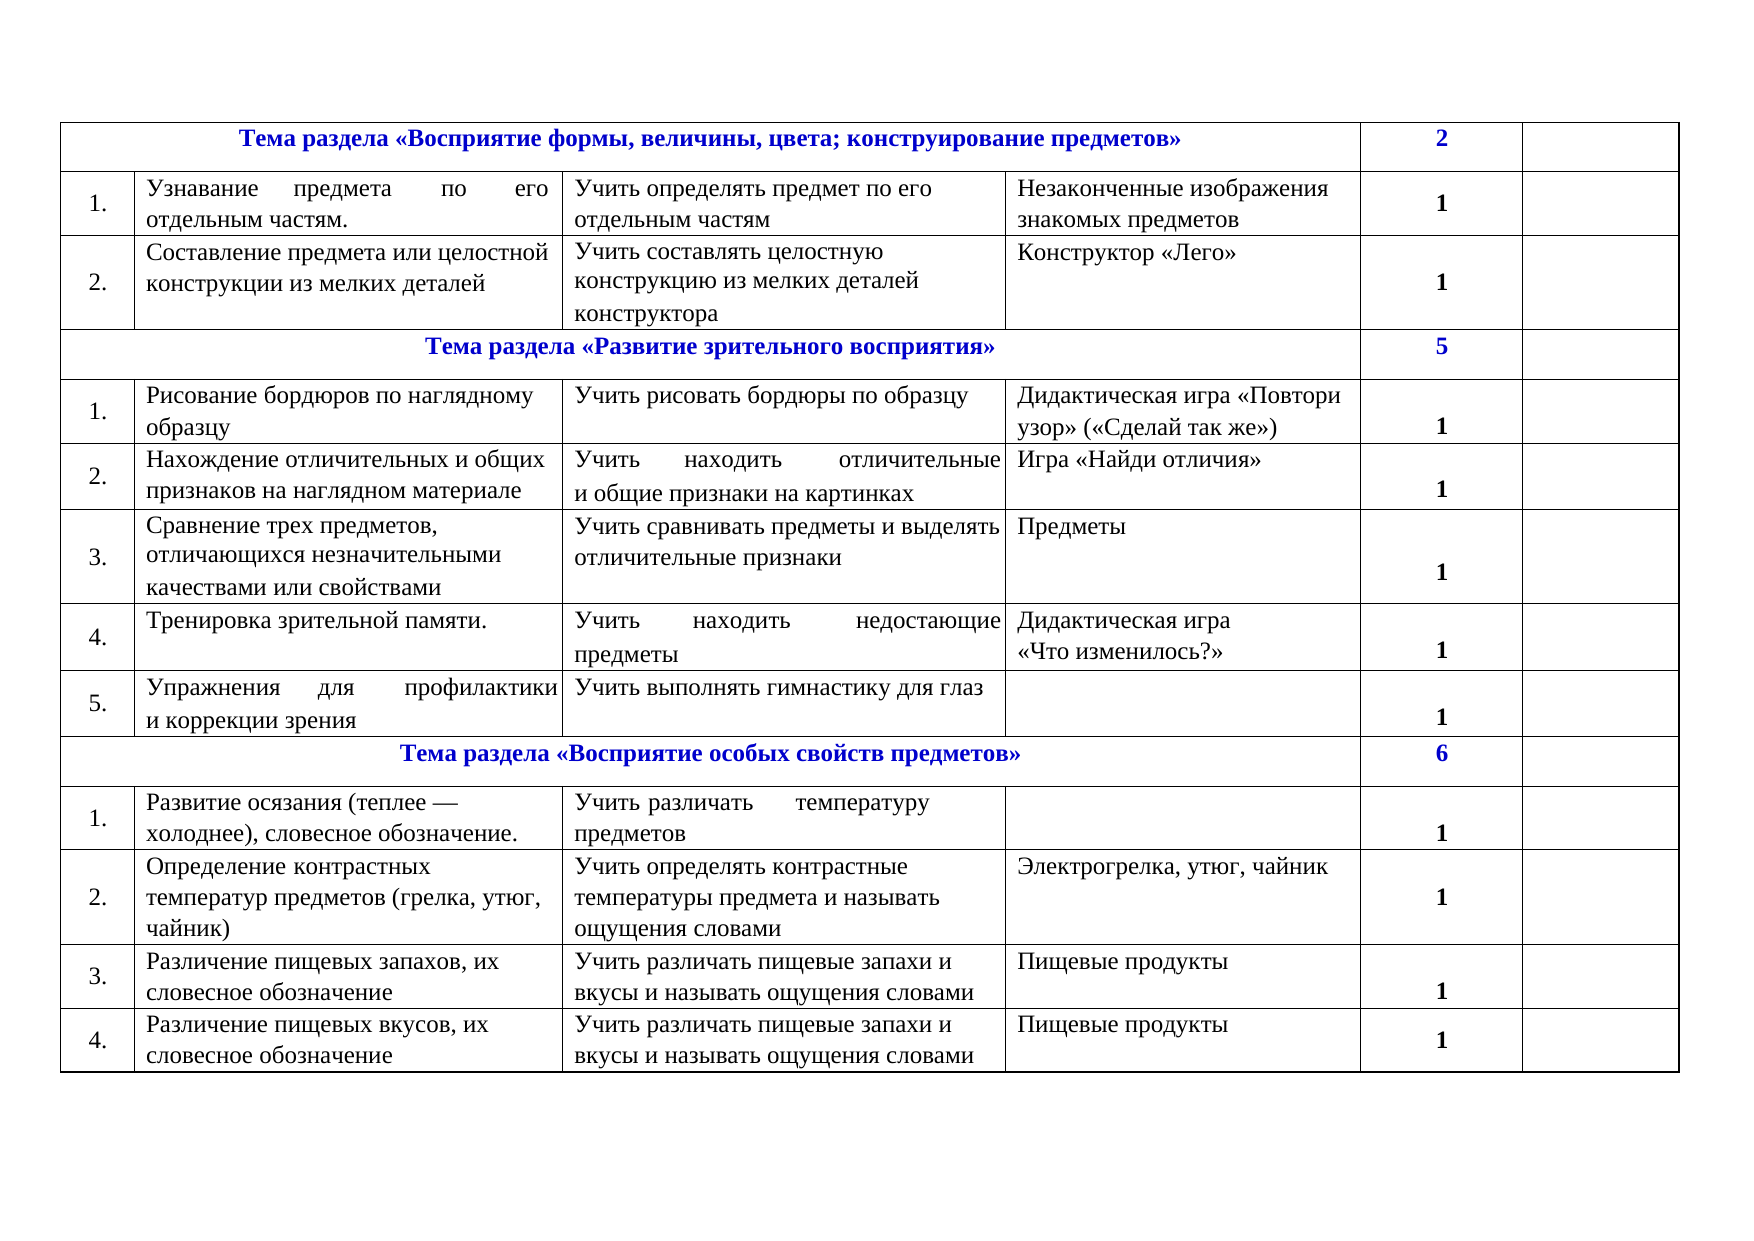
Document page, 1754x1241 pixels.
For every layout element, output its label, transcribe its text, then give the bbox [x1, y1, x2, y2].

table_cell 4. [61, 1009, 134, 1071]
table_cell Пищевые продукты [1006, 1009, 1360, 1071]
table_cell Учить сравнивать предметы и выделять отличительные признаки [563, 510, 1005, 603]
table_cell Учить рисовать бордюры по образцу [563, 380, 1005, 442]
table_cell Незаконченные изображения знакомых предметов [1006, 172, 1360, 235]
table_cell Нахождение отличительных и общих признаков на наглядном материале [135, 444, 562, 509]
table_cell [1523, 604, 1678, 670]
table_cell [1523, 444, 1678, 509]
table_cell Учить находить недостающие предметы [563, 604, 1005, 670]
table_cell [61, 330, 134, 379]
table_cell 2. [61, 236, 134, 329]
table_cell Различение пищевых вкусов, их словесное обозначение [135, 1009, 562, 1071]
table_cell Пищевые продукты [1006, 945, 1360, 1008]
table_cell Дидактическая игра «Повтори узор» («Сделай так же») [1006, 380, 1360, 442]
table_cell 1 [1361, 1009, 1522, 1071]
table_cell [1523, 172, 1678, 235]
table_cell Учить выполнять гимнастику для глаз [563, 671, 1005, 736]
table_cell 4. [61, 604, 134, 670]
table_cell 1 [1361, 604, 1522, 670]
table_cell Сравнение трех предметов, отличающихся незначительными качествами или свойствами [135, 510, 562, 603]
table_cell [1523, 236, 1678, 329]
table_cell Игра «Найди отличия» [1006, 444, 1360, 509]
table_cell Учить различать пищевые запахи и вкусы и называть ощущения словами [563, 945, 1005, 1008]
table_cell 3. [61, 510, 134, 603]
table_cell 1 [1361, 850, 1522, 944]
table_cell Тема раздела «Восприятие особых свойств предметов» [135, 737, 1360, 786]
table_cell Учить находить отличительные и общие признаки на картинках [563, 444, 1005, 509]
table_cell 6 [1361, 737, 1522, 786]
table_cell 1 [1361, 510, 1522, 603]
table_cell Электрогрелка, утюг, чайник [1006, 850, 1360, 944]
table_cell Определение контрастных температур предметов (грелка, утюг, чайник) [135, 850, 562, 944]
table_cell Различение пищевых запахов, их словесное обозначение [135, 945, 562, 1008]
table_cell [1523, 737, 1678, 786]
table_cell 5. [61, 671, 134, 736]
table_cell Тема раздела «Восприятие формы, величины, цвета; конструирование предметов» [135, 123, 1360, 171]
table_cell Предметы [1006, 510, 1360, 603]
table_cell [1523, 123, 1678, 171]
table_cell 1. [61, 787, 134, 849]
table_cell Учить различать температуру предметов [563, 787, 1005, 849]
table_cell Учить определять предмет по его отдельным частям [563, 172, 1005, 235]
table_cell 1 [1361, 380, 1522, 442]
table_cell 1 [1361, 444, 1522, 509]
table_cell Учить определять контрастные температуры предмета и называть ощущения словами [563, 850, 1005, 944]
table_cell [1006, 787, 1360, 849]
table_cell [1006, 671, 1360, 736]
table_cell 1 [1361, 945, 1522, 1008]
table_cell 3. [61, 945, 134, 1008]
table_cell [1523, 330, 1678, 379]
table_cell 5 [1361, 330, 1522, 379]
table_cell 1. [61, 380, 134, 442]
table_cell 1 [1361, 787, 1522, 849]
table_cell [1523, 380, 1678, 442]
table_cell [61, 737, 134, 786]
table_cell [1523, 787, 1678, 849]
table_cell [1523, 1009, 1678, 1071]
table_cell 1 [1361, 172, 1522, 235]
table_cell [1523, 671, 1678, 736]
table_cell 2 [1361, 123, 1522, 171]
table_cell Учить составлять целостную конструкцию из мелких деталей конструктора [563, 236, 1005, 329]
table_cell Развитие осязания (теплее — холоднее), словесное обозначение. [135, 787, 562, 849]
table_cell Узнавание предмета по его отдельным частям. [135, 172, 562, 235]
table_cell 2. [61, 444, 134, 509]
table_cell 2. [61, 850, 134, 944]
table_cell 1. [61, 172, 134, 235]
table_cell Тренировка зрительной памяти. [135, 604, 562, 670]
table_cell Дидактическая игра «Что изменилось?» [1006, 604, 1360, 670]
table_cell [61, 123, 134, 171]
table_cell Конструктор «Лего» [1006, 236, 1360, 329]
table_cell Тема раздела «Развитие зрительного восприятия» [135, 330, 1360, 379]
table_cell 1 [1361, 671, 1522, 736]
table_cell [1523, 850, 1678, 944]
table_cell [1523, 945, 1678, 1008]
table_cell Учить различать пищевые запахи и вкусы и называть ощущения словами [563, 1009, 1005, 1071]
table_cell Рисование бордюров по наглядному образцу [135, 380, 562, 442]
table_cell Упражнения для профилактики и коррекции зрения [135, 671, 562, 736]
table_cell 1 [1361, 236, 1522, 329]
table_cell Составление предмета или целостной конструкции из мелких деталей [135, 236, 562, 329]
table_cell [1523, 510, 1678, 603]
